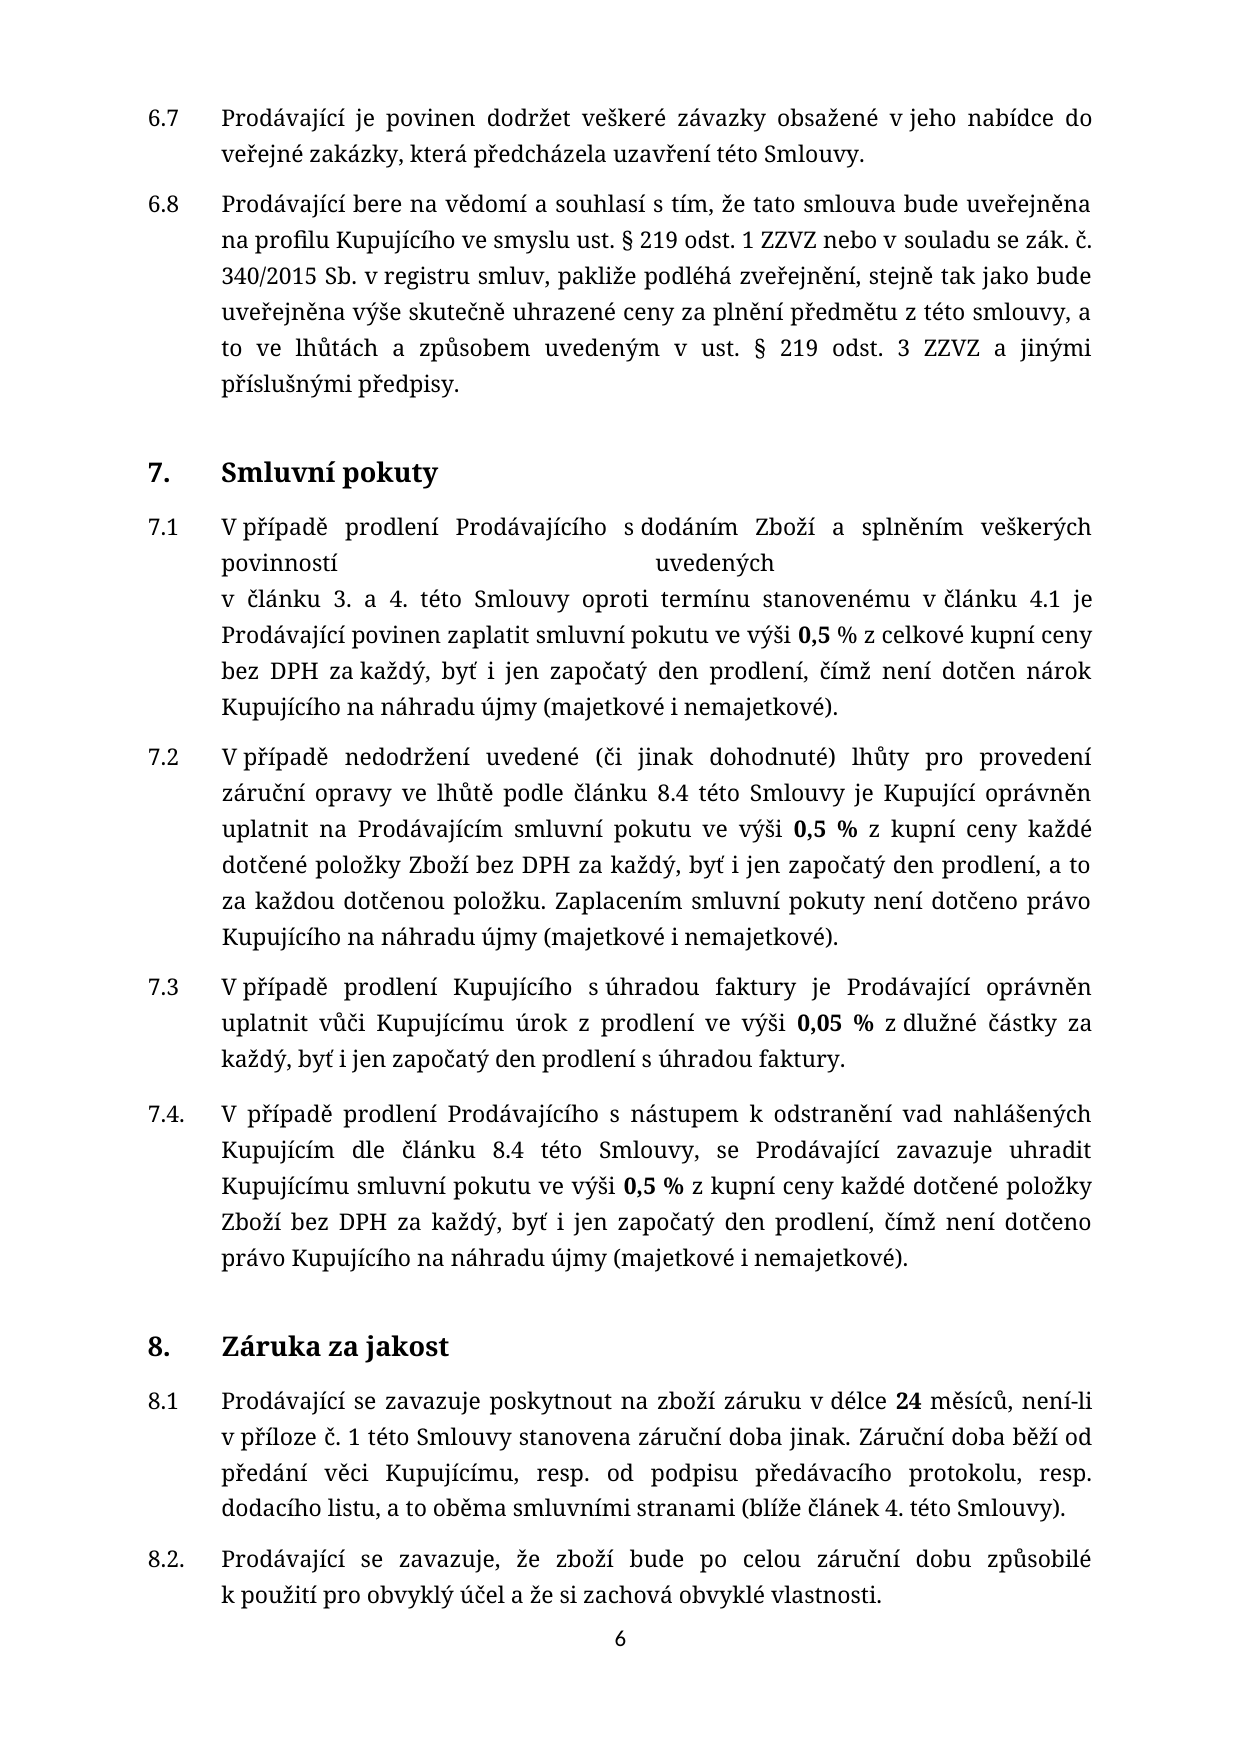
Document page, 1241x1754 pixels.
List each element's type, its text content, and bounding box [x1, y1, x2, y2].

text 8. Záruka za jakost [148, 1328, 1092, 1364]
text 7.4. V případě prodlení Prodávajícího s nástupem k odstranění vad nahlášených Kupujícím dle článku 8.4 této Smlouvy, se Prodávající zavazuje uhradit Kupujícímu smluvní pokutu ve výši 0,5 % z kupní ceny každé dotčené položky Zboží bez DPH za každý, byť i jen započatý den prodlení, čímž není dotčeno právo Kupujícího na náhradu újmy (majetkové i nemajetkové). [148, 1098, 1092, 1273]
text 8.1 Prodávající se zavazuje poskytnout na zboží záruku v délce 24 měsíců, není-li v příloze č. 1 této Smlouvy stanovena záruční doba jinak. Záruční doba běží od předání věci Kupujícímu, resp. od podpisu předávacího protokolu, resp. dodacího listu, a to oběma smluvními stranami (blíže článek 4. této Smlouvy). [148, 1384, 1092, 1524]
text 7.2 V případě nedodržení uvedené (či jinak dohodnuté) lhůty pro provedení záruční opravy ve lhůtě podle článku 8.4 této Smlouvy je Kupující oprávněn uplatnit na Prodávajícím smluvní pokutu ve výši 0,5 % z kupní ceny každé dotčené položky Zboží bez DPH za každý, byť i jen započatý den prodlení, a to za každou dotčenou položku. Zaplacením smluvní pokuty není dotčeno právo Kupujícího na náhradu újmy (majetkové i nemajetkové). [148, 741, 1092, 952]
text 6.8 Prodávající bere na vědomí a souhlasí s tím, že tato smlouva bude uveřejněna na profilu Kupujícího ve smyslu ust. § 219 odst. 1 ZZVZ nebo v souladu se zák. č. 340/2015 Sb. v registru smluv, pakliže podléhá zveřejnění, stejně tak jako bude uveřejněna výše skutečně uhrazené ceny za plnění předmětu z této smlouvy, a to ve lhůtách a způsobem uvedeným v ust. § 219 odst. 3 ZZVZ a jinými příslušnými předpisy. [148, 188, 1092, 399]
text 7.1 V případě prodlení Prodávajícího s dodáním Zboží a splněním veškerých povinností uvedených v článku 3. a 4. této Smlouvy oproti termínu stanovenému v článku 4.1 je Prodávající povinen zaplatit smluvní pokutu ve výši 0,5 % z celkové kupní ceny bez DPH za každý, byť i jen započatý den prodlení, čímž není dotčen nárok Kupujícího na náhradu újmy (majetkové i nemajetkové). [148, 511, 1092, 722]
text 7. Smluvní pokuty [148, 454, 1092, 491]
text 6.7 Prodávající je povinen dodržet veškeré závazky obsažené v jeho nabídce do veřejné zakázky, která předcházela uzavření této Smlouvy. [148, 102, 1092, 169]
text 8.2. Prodávající se zavazuje, že zboží bude po celou záruční dobu způsobilé k použití pro obvyklý účel a že si zachová obvyklé vlastnosti. [148, 1543, 1092, 1610]
text 7.3 V případě prodlení Kupujícího s úhradou faktury je Prodávající oprávněn uplatnit vůči Kupujícímu úrok z prodlení ve výši 0,05 % z dlužné částky za každý, byť i jen započatý den prodlení s úhradou faktury. [148, 971, 1092, 1074]
